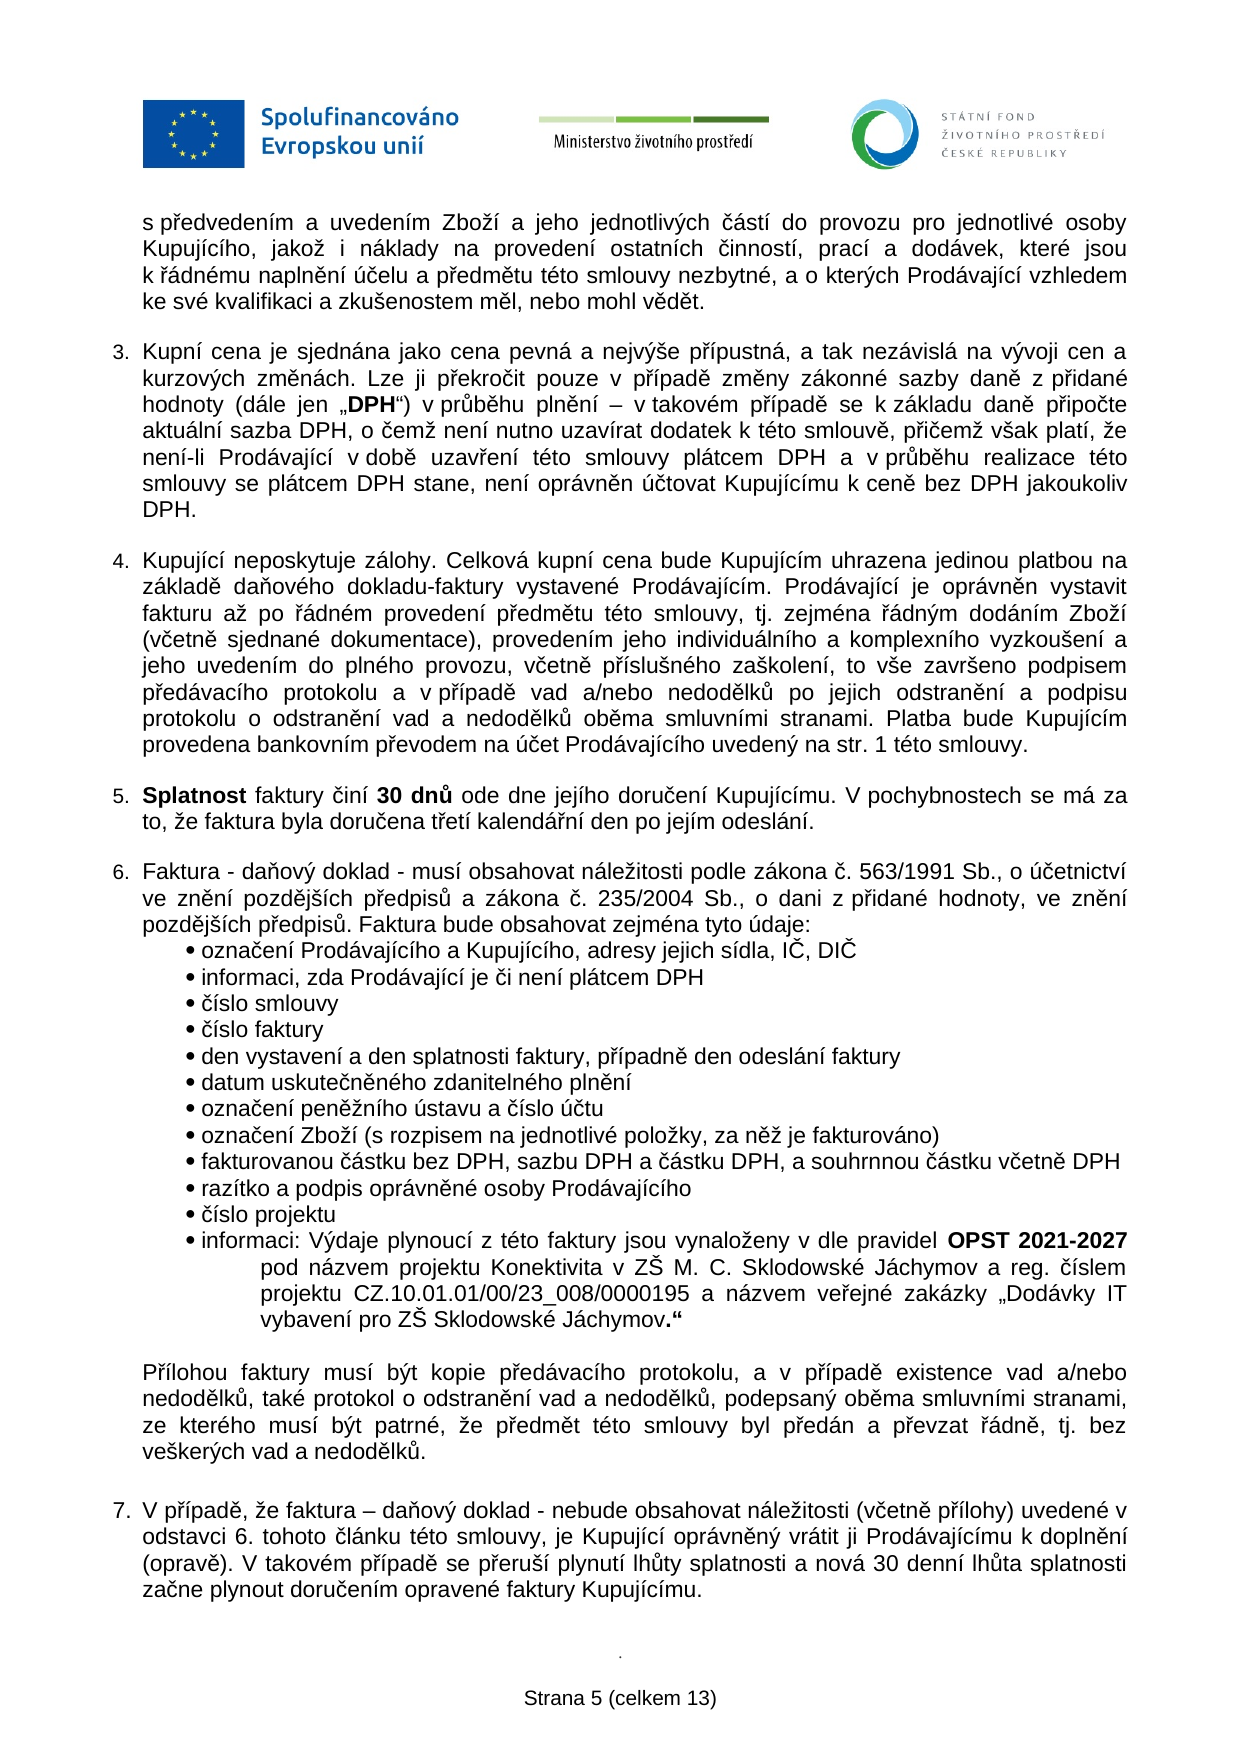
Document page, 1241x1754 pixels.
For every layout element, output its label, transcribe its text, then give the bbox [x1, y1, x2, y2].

list Faktura - daňový doklad - musí obsahovat náležitosti podle zákona č. 563/1991 Sb., o účetnictví ve znění pozdějších předpisů a zákona č. 235/2004 Sb., o dani z přidané hodnoty, ve znění pozdějších předpisů. Faktura bude obsahovat zejména tyto údaje: [112, 858, 1128, 937]
list fakturovanou částku bez DPH, sazbu DPH a částku DPH, a souhrnnou částku včetně DPH [186, 1148, 1128, 1174]
list číslo projektu [186, 1201, 1128, 1227]
list Kupní cena je sjednána jako cena pevná a nejvýše přípustná, a tak nezávislá na vývoji cen a kurzových změnách. Lze ji překročit pouze v případě změny zákonné sazby daně z přidané hodnoty (dále jen „DPH“) v průběhu plnění – v takovém případě se k základu daně připočte aktuální sazba DPH, o čemž není nutno uzavírat dodatek k této smlouvě, přičemž však platí, že není-li Prodávající v době uzavření této smlouvy plátcem DPH a v průběhu realizace této smlouvy se plátcem DPH stane, není oprávněn účtovat Kupujícímu k ceně bez DPH jakoukoliv DPH. [112, 338, 1128, 523]
list V případě, že faktura – daňový doklad - nebude obsahovat náležitosti (včetně přílohy) uvedené v odstavci 6. tohoto článku této smlouvy, je Kupující oprávněný vrátit ji Prodávajícímu k doplnění (opravě). V takovém případě se přeruší plynutí lhůty splatnosti a nová 30 denní lhůta splatnosti začne plynout doručením opravené faktury Kupujícímu. [112, 1497, 1128, 1602]
list datum uskutečněného zdanitelného plnění [186, 1069, 1128, 1095]
text Přílohou faktury musí být kopie předávacího protokolu, a v případě existence vad a/nebo nedodělků, také protokol o odstranění vad a nedodělků, podepsaný oběma smluvními stranami, ze kterého musí být patrné, že předmět této smlouvy byl předán a převzat řádně, tj. bez veškerých vad a nedodělků. [112, 1359, 1128, 1464]
list číslo faktury [186, 1016, 1128, 1043]
list informaci: Výdaje plynoucí z této faktury jsou vynaloženy v dle pravidel OPST 2021-2027 pod názvem projektu Konektivita v ZŠ M. C. Sklodowské Jáchymov a reg. číslem projektu CZ.10.01.01/00/23_008/0000195 a názvem veřejné zakázky „Dodávky IT vybavení pro ZŠ Sklodowské Jáchymov.“ [186, 1227, 1128, 1333]
list informaci, zda Prodávající je či není plátcem DPH [186, 964, 1128, 990]
list označení Zboží (s rozpisem na jednotlivé položky, za něž je fakturováno) [186, 1122, 1128, 1148]
picture [112, 73, 1128, 185]
list Kupující neposkytuje zálohy. Celková kupní cena bude Kupujícím uhrazena jedinou platbou na základě daňového dokladu-faktury vystavené Prodávajícím. Prodávající je oprávněn vystavit fakturu až po řádném provedení předmětu této smlouvy, tj. zejména řádným dodáním Zboží (včetně sjednané dokumentace), provedením jeho individuálního a komplexního vyzkoušení a jeho uvedením do plného provozu, včetně příslušného zaškolení, to vše završeno podpisem předávacího protokolu a v případě vad a/nebo nedodělků po jejich odstranění a podpisu protokolu o odstranění vad a nedodělků oběma smluvními stranami. Platba bude Kupujícím provedena bankovním převodem na účet Prodávajícího uvedený na str. 1 této smlouvy. [112, 547, 1128, 758]
list označení peněžního ústavu a číslo účtu [186, 1095, 1128, 1122]
list Splatnost faktury činí 30 dnů ode dne jejího doručení Kupujícímu. V pochybnostech se má za to, že faktura byla doručena třetí kalendářní den po jejím odeslání. [112, 782, 1128, 834]
list den vystavení a den splatnosti faktury, případně den odeslání faktury [186, 1043, 1128, 1069]
list číslo smlouvy [186, 990, 1128, 1016]
list označení Prodávajícího a Kupujícího, adresy jejich sídla, IČ, DIČ [186, 937, 1128, 964]
list razítko a podpis oprávněné osoby Prodávajícího [186, 1174, 1128, 1201]
